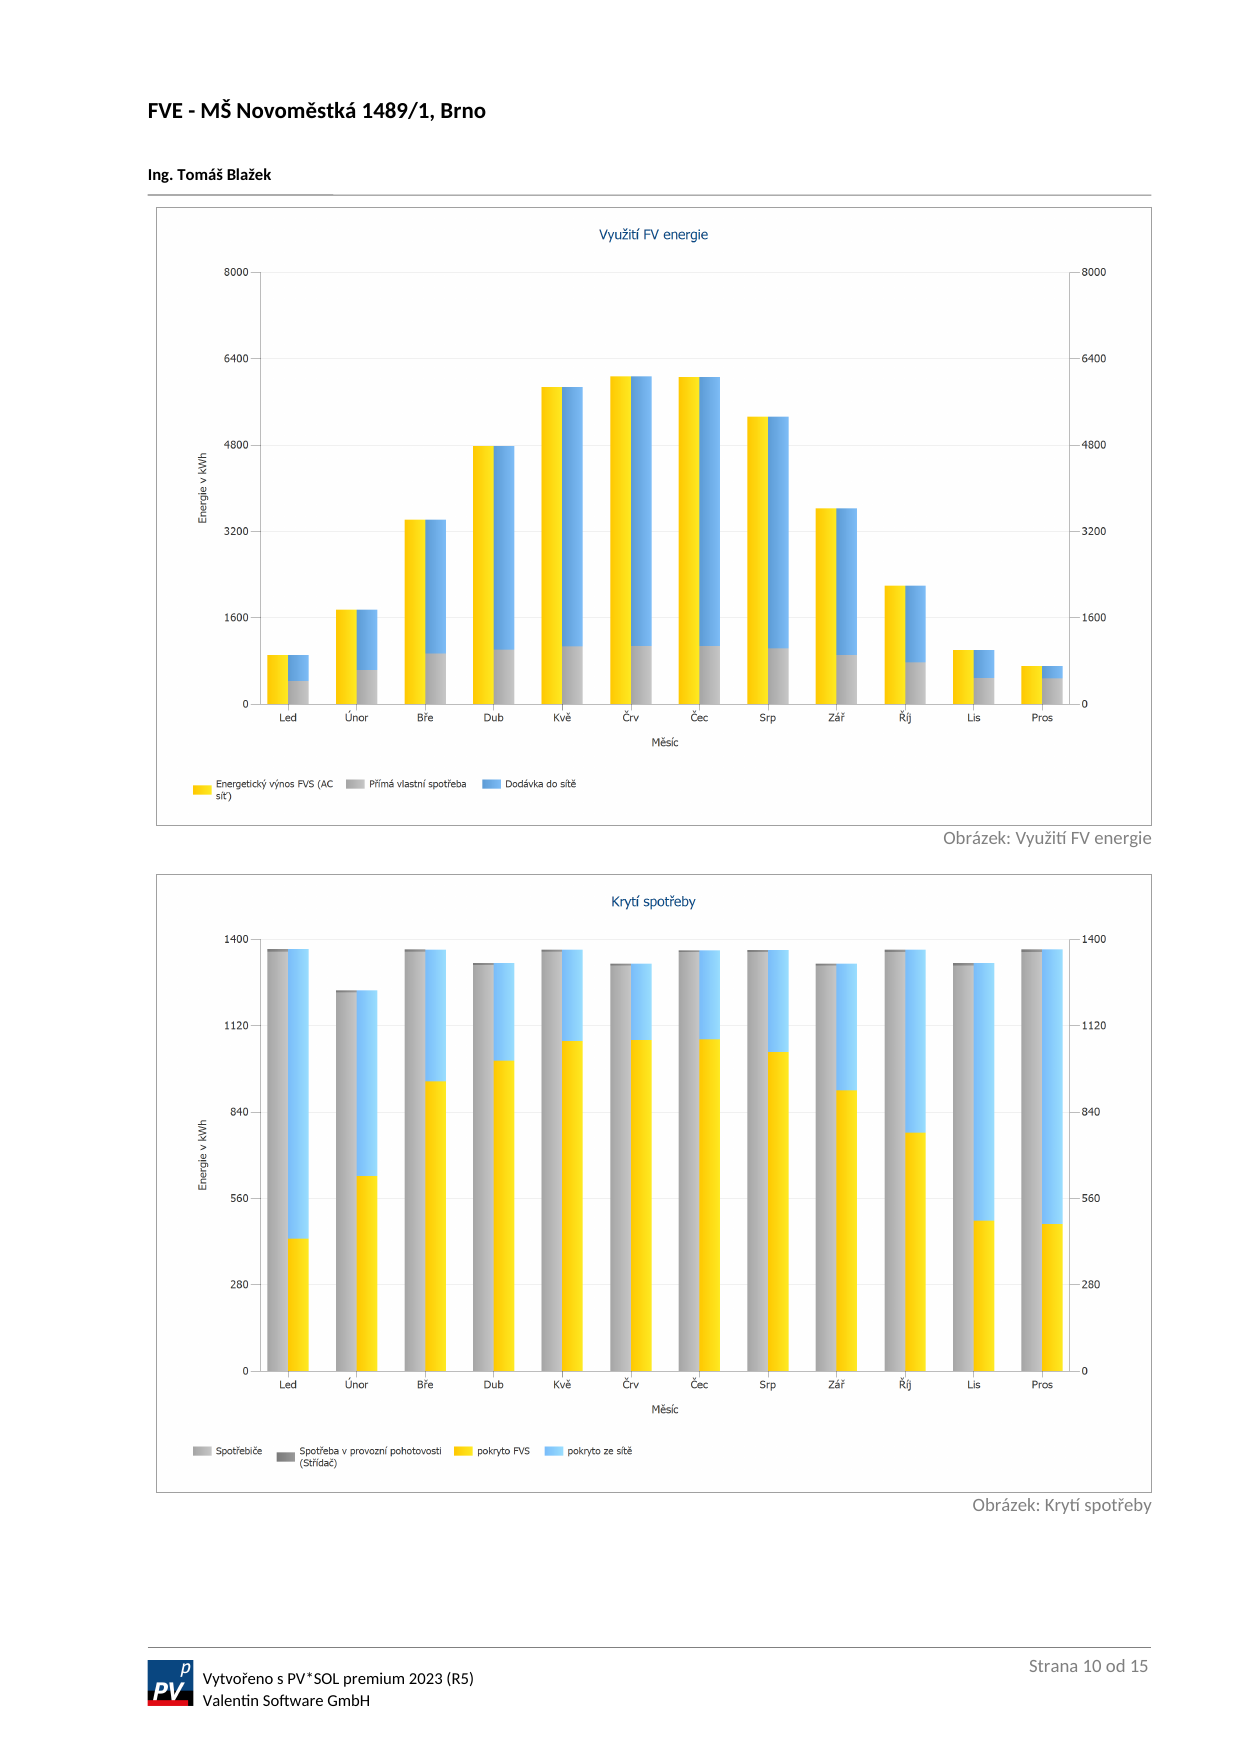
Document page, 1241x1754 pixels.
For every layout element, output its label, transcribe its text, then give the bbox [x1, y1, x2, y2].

text Obrázek: Krytí spotřeby [148, 1493, 1152, 1516]
picture [157, 875, 1151, 1492]
picture [147, 1660, 194, 1706]
text Obrázek: Využití FV energie [148, 826, 1152, 849]
picture [157, 208, 1151, 825]
